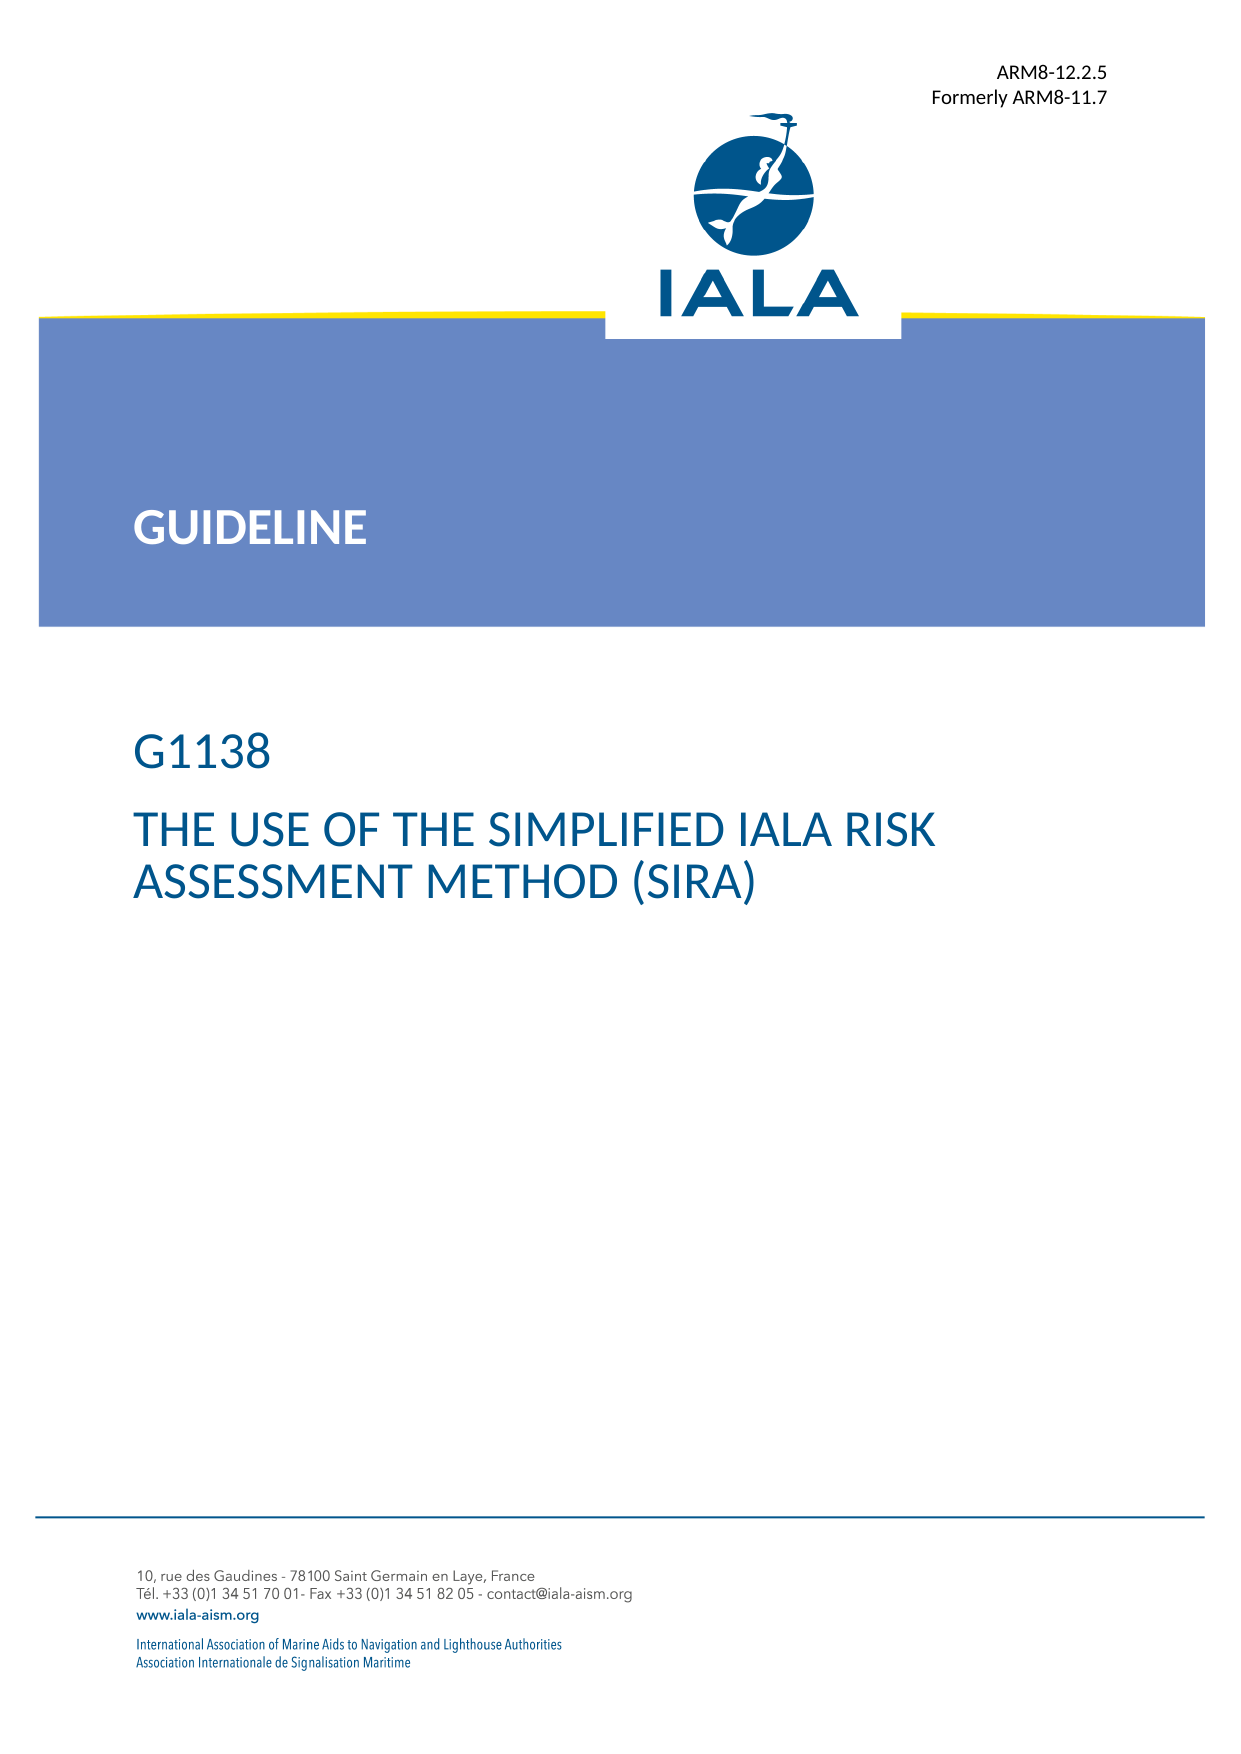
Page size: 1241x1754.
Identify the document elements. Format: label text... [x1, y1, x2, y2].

text G1138 [133, 718, 1107, 782]
text The use of the Simplified IALA Risk Assessment Method (SIRA) [133, 804, 1107, 909]
text Guideline [133, 494, 1107, 558]
picture [130, 1565, 663, 1685]
picture [3, 253, 1241, 638]
table_header [133, 73, 1107, 379]
